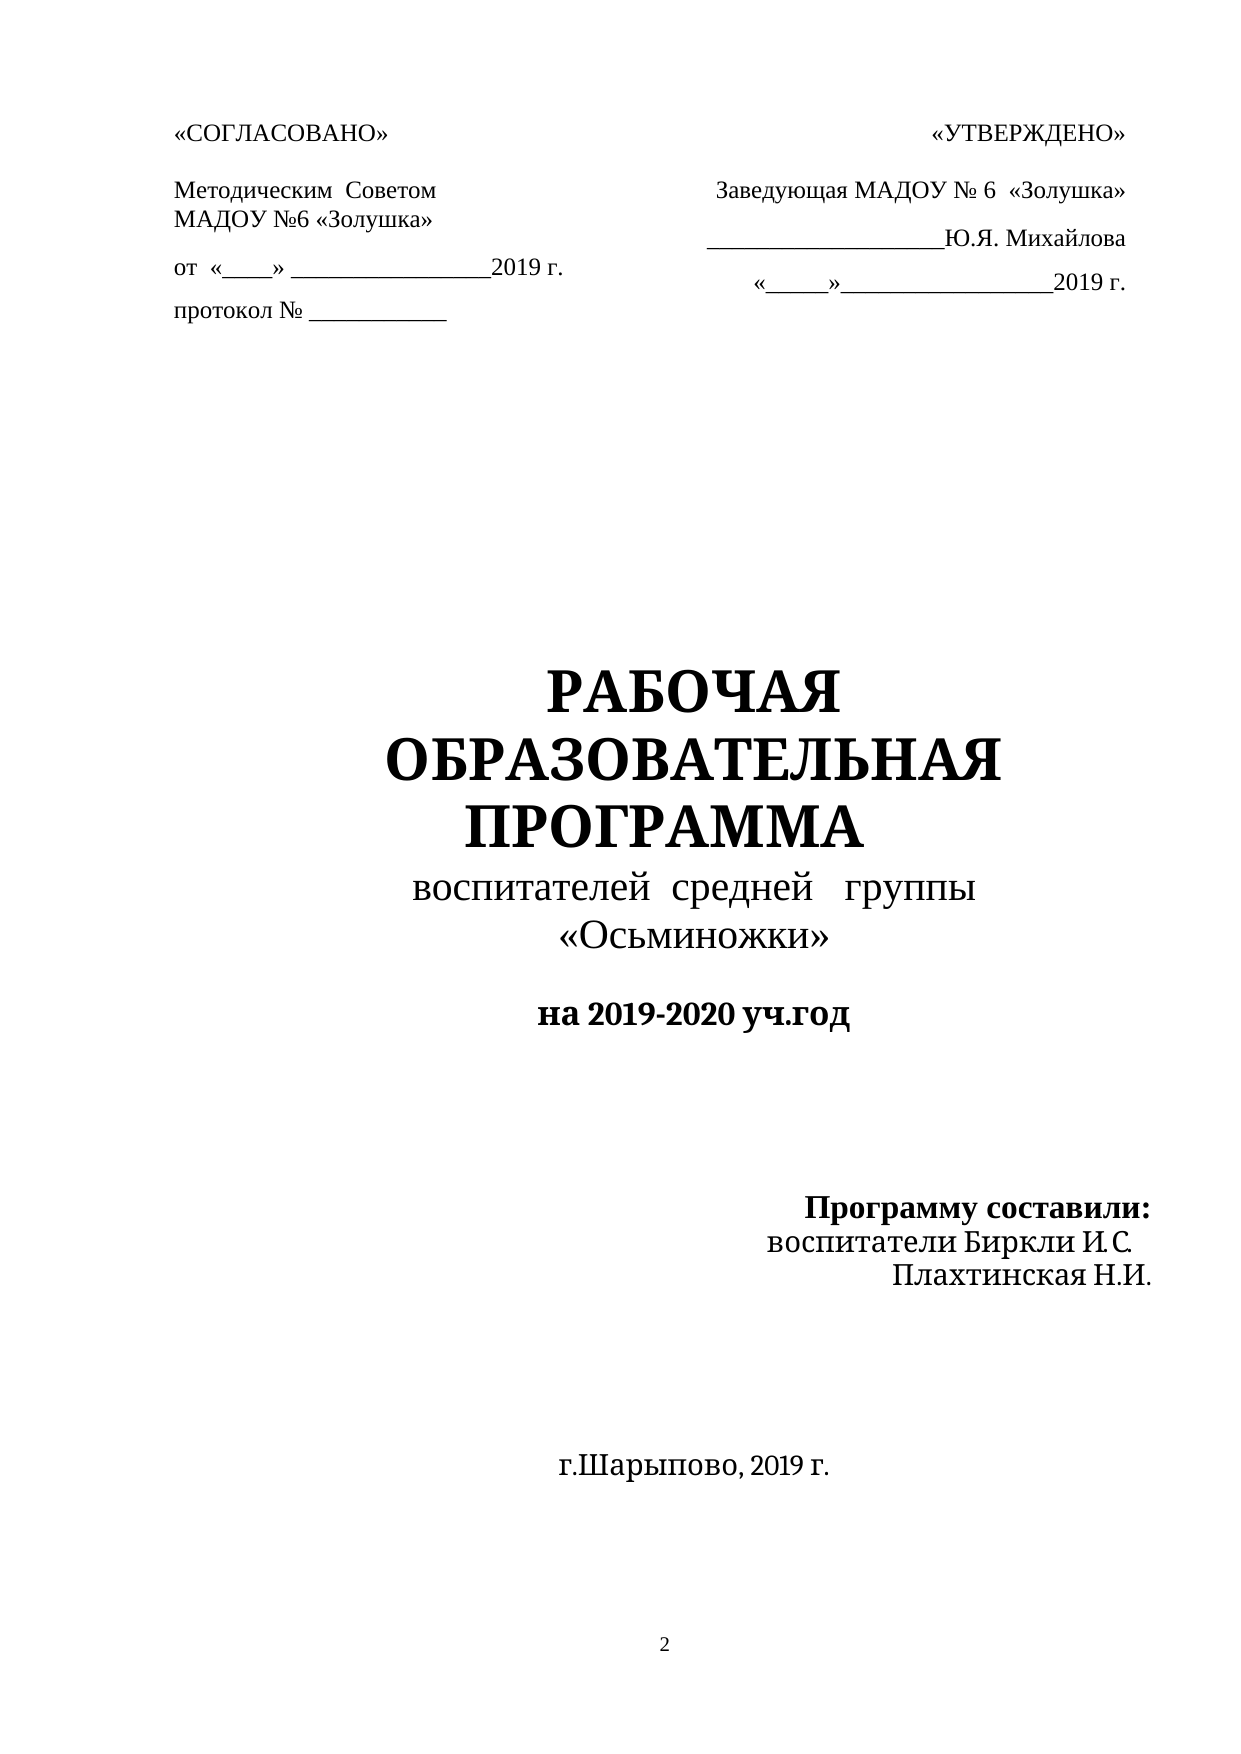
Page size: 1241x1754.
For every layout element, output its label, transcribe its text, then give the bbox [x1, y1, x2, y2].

text ОБРАЗОВАТЕЛЬНАЯ ПРОГРАММА [177, 727, 1152, 862]
text воспитателей средней группы [177, 862, 1152, 909]
text Плахтинская Н.И. [177, 1259, 1152, 1293]
text «Осьминожки» [177, 909, 1152, 957]
text Программу составили: [177, 1187, 1152, 1226]
text воспитатели Биркли И.С. [177, 1226, 1152, 1259]
text на 2019-2020 уч.год [177, 996, 1152, 1034]
text РАБОЧАЯ [177, 660, 1152, 727]
table_header «СОГЛАСОВАНО» Методическим Советом МАДОУ №6 «Золушка» от «____» ________________2019 г. протокол № ___________ [103, 118, 602, 324]
text г.Шарыпово, 2019 г. [177, 1449, 1152, 1483]
table_header «УТВЕРЖДЕНО» Заведующая МАДОУ № 6 «Золушка» ___________________Ю.Я. Михайлова «_____»_________________2019 г. [602, 118, 1137, 324]
